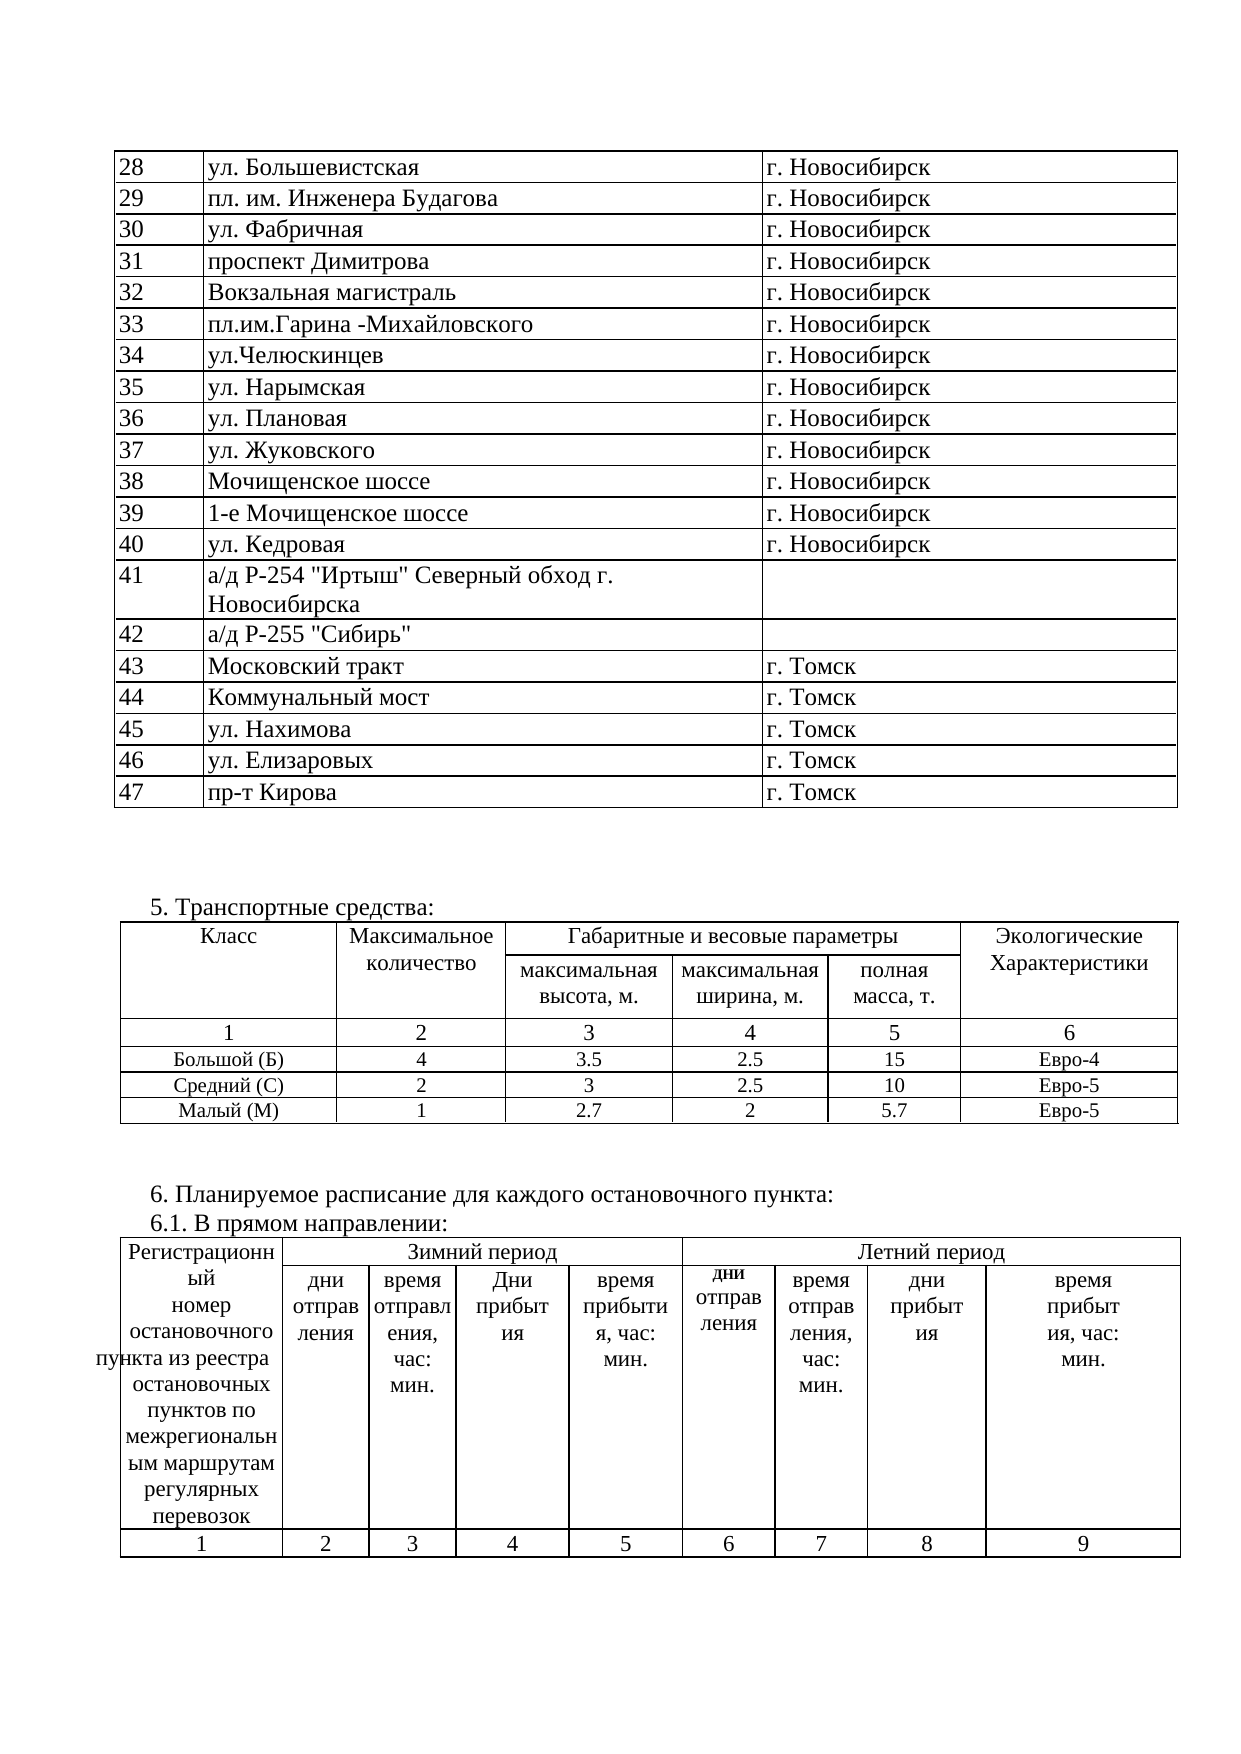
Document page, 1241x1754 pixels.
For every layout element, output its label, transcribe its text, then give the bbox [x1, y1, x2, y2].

table_cell пл. им. Инженера Будагова [204, 183, 762, 213]
table_cell а/д Р-254 "Иртыш" Северный обход г. Новосибирска [204, 561, 762, 618]
table_cell ул. Нахимова [204, 714, 762, 744]
table_header Максимальное количество [337, 923, 505, 1018]
table_cell ул. Большевистская [204, 152, 762, 181]
table_cell время отправ ления, час: мин. [776, 1266, 867, 1528]
table_cell Малый (М) [121, 1098, 336, 1122]
table_cell время прибыт ия, час: мин. [987, 1266, 1180, 1528]
table_cell 35 [115, 371, 203, 402]
table_cell ул. Плановая [204, 403, 762, 433]
table_cell г. Новосибирск [763, 181, 1177, 213]
table_cell 40 [115, 529, 203, 559]
table_cell г. Томск [763, 713, 1177, 744]
table_cell Коммунальный мост [204, 683, 762, 712]
table_cell ул. Жуковского [204, 435, 762, 464]
table_cell г. Новосибирск [763, 433, 1177, 464]
table_cell 44 [115, 682, 203, 712]
table_cell 36 [115, 403, 203, 433]
table_cell 42 [115, 619, 203, 649]
table_cell г. Новосибирск [763, 213, 1177, 244]
table_cell 15 [829, 1047, 960, 1071]
table_cell пр-т Кирова [204, 777, 762, 807]
table_cell г. Томск [763, 775, 1177, 807]
table_cell 1-е Мочищенское шоссе [204, 498, 762, 527]
table_cell ул. Кедровая [204, 529, 762, 559]
table_cell ул.Челюскинцев [204, 340, 762, 370]
table_cell 46 [115, 745, 203, 775]
table_cell 28 [115, 152, 203, 181]
table_cell 2.7 [506, 1098, 672, 1122]
table_cell 5 [570, 1530, 682, 1556]
table_cell 4 [337, 1047, 505, 1071]
table_cell а/д Р-255 "Сибирь" [204, 620, 762, 649]
table_cell г. Новосибирск [763, 465, 1177, 496]
table_cell Мочищенское шоссе [204, 466, 762, 496]
table_cell г. Томск [763, 681, 1177, 712]
table_cell 30 [115, 214, 203, 244]
table_cell Большой (Б) [121, 1047, 336, 1071]
table_cell проспект Димитрова [204, 246, 762, 276]
table_cell 37 [115, 434, 203, 464]
table_cell 6 [961, 1019, 1177, 1046]
table_header Габаритные и весовые параметры [506, 923, 960, 954]
table_header Экологические Характеристики [961, 923, 1177, 1018]
table_cell ДНИ отправ ления [683, 1266, 774, 1528]
table_cell 33 [115, 308, 203, 339]
table_cell максимальная высота, м. [506, 956, 672, 1018]
table_cell 47 [115, 776, 203, 807]
table_cell дни отправ ления [283, 1266, 368, 1528]
table_cell 2.5 [673, 1047, 827, 1071]
table_cell 1 [121, 1530, 282, 1556]
table_cell 5 [829, 1019, 960, 1046]
table_cell 7 [776, 1530, 867, 1556]
table_cell 10 [829, 1073, 960, 1097]
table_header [121, 1238, 282, 1528]
table_cell г. Томск [763, 650, 1177, 681]
table_cell 3.5 [506, 1047, 672, 1071]
table_cell 1 [121, 1019, 336, 1046]
table_cell 45 [115, 714, 203, 744]
table_cell 32 [115, 277, 203, 307]
table_cell г. Новосибирск [763, 276, 1177, 307]
table_cell г. Новосибирск [763, 339, 1177, 370]
text 5. Транспортные средства: [150, 892, 1090, 921]
table_cell Вокзальная магистраль [204, 277, 762, 307]
table_header Зимний период [283, 1238, 682, 1264]
table_cell 41 [115, 560, 203, 618]
table_cell г. Новосибирск [763, 528, 1177, 559]
table_cell 5.7 [829, 1098, 960, 1122]
text 6. Планируемое расписание для каждого остановочного пункта: [150, 1179, 1090, 1208]
table_cell максимальная ширина, м. [673, 956, 827, 1018]
table_cell 3 [506, 1019, 672, 1046]
table_cell 2 [673, 1098, 827, 1122]
table_cell 2.5 [673, 1073, 827, 1097]
table_cell г. Новосибирск [763, 152, 1177, 181]
table_cell 3 [506, 1073, 672, 1097]
table_cell ул. Нарымская [204, 372, 762, 402]
table_cell 4 [457, 1530, 568, 1556]
table_cell время прибыти я, час: мин. [570, 1266, 682, 1528]
text 6.1. В прямом направлении: [150, 1208, 1090, 1237]
table_cell г. Новосибирск [763, 370, 1177, 402]
table_cell Средний (С) [121, 1073, 336, 1097]
table_cell г. Новосибирск [763, 402, 1177, 433]
table_cell Дни прибыт ия [457, 1266, 568, 1528]
table_cell 39 [115, 497, 203, 527]
table_cell 3 [370, 1530, 455, 1556]
table_cell дни прибыт ия [868, 1266, 985, 1528]
table_cell 2 [283, 1530, 368, 1556]
table_cell время отправл ения, час: мин. [370, 1266, 455, 1528]
table_cell г. Новосибирск [763, 244, 1177, 276]
table_cell 1 [337, 1098, 505, 1122]
table_cell полная масса, т. [829, 956, 960, 1018]
table_cell ул. Елизаровых [204, 746, 762, 775]
table_cell 6 [683, 1530, 774, 1556]
table_cell [763, 618, 1177, 649]
table_header Летний период [683, 1238, 1180, 1264]
table_cell Евро-4 [961, 1047, 1177, 1071]
table_cell 31 [115, 245, 203, 276]
table_cell г. Томск [763, 744, 1177, 775]
table_cell 8 [868, 1530, 985, 1556]
table_cell г. Новосибирск [763, 307, 1177, 339]
table_cell 2 [337, 1019, 505, 1046]
table_cell пл.им.Гарина -Михайловского [204, 309, 762, 339]
table_cell Московский тракт [204, 651, 762, 681]
table_cell 43 [115, 651, 203, 681]
table_cell 38 [115, 466, 203, 496]
table_cell [763, 559, 1177, 618]
table_cell 29 [115, 183, 203, 213]
table_cell Евро-5 [961, 1073, 1177, 1097]
table_cell 34 [115, 340, 203, 370]
table_cell 2 [337, 1073, 505, 1097]
table_cell 4 [673, 1019, 827, 1046]
table_cell ул. Фабричная [204, 215, 762, 244]
table_cell г. Новосибирск [763, 496, 1177, 527]
table_cell 9 [987, 1530, 1180, 1556]
table_cell Евро-5 [961, 1098, 1177, 1122]
table_header Класс [121, 923, 336, 1018]
